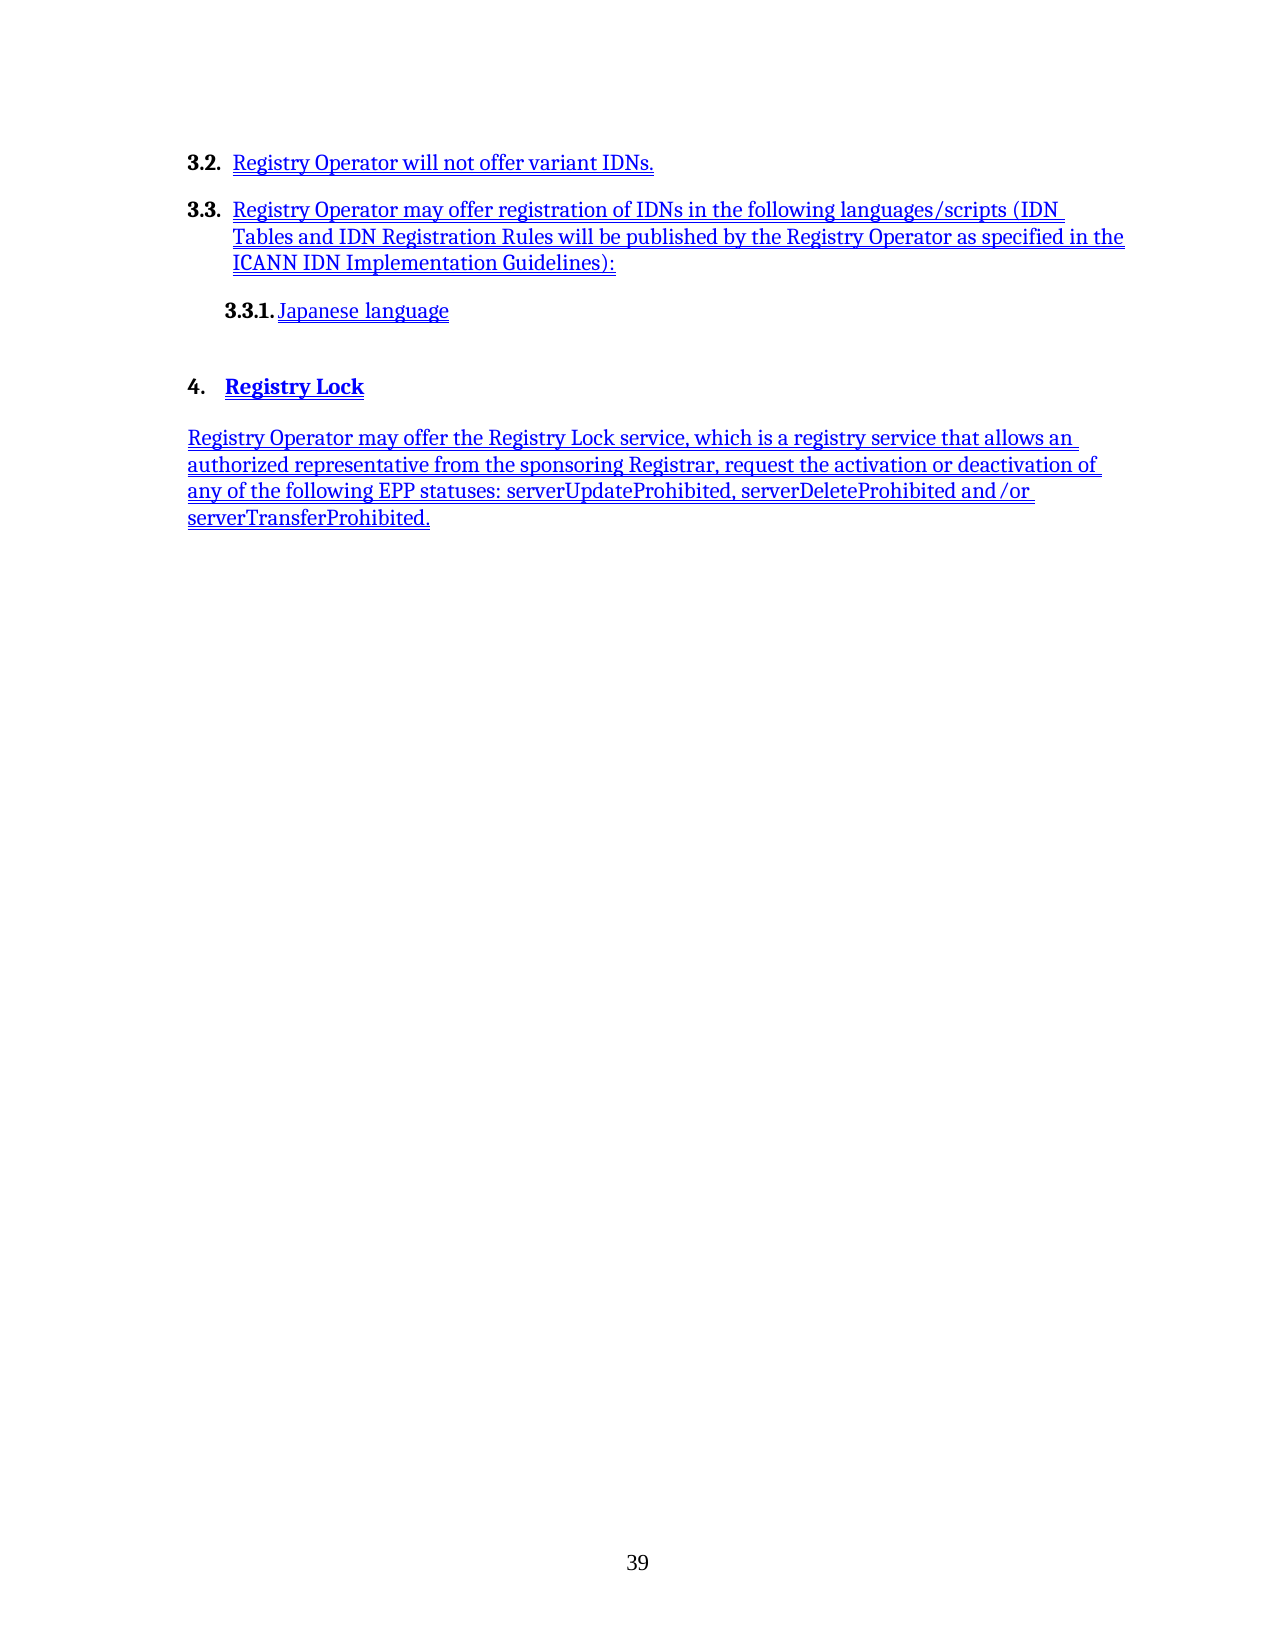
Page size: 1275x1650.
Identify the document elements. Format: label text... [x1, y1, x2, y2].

list Registry Operator may offer registration of IDNs in the following languages/scripts (IDN Tables and IDN Registration Rules will be published by the Registry Operator as specified in the ICANN IDN Implementation Guidelines): [187, 197, 1125, 276]
list Registry Operator may offer the Registry Lock service, which is a registry service that allows an authorized representative from the sponsoring Registrar, request the activation or deactivation of any of the following EPP statuses: serverUpdateProhibited, serverDeleteProhibited and⁄or serverTransferProhibited. [187, 425, 1125, 531]
list Registry Operator will not offer variant IDNs. [187, 150, 1125, 176]
list Japanese language [225, 297, 1125, 324]
list Registry Lock [187, 374, 1125, 401]
